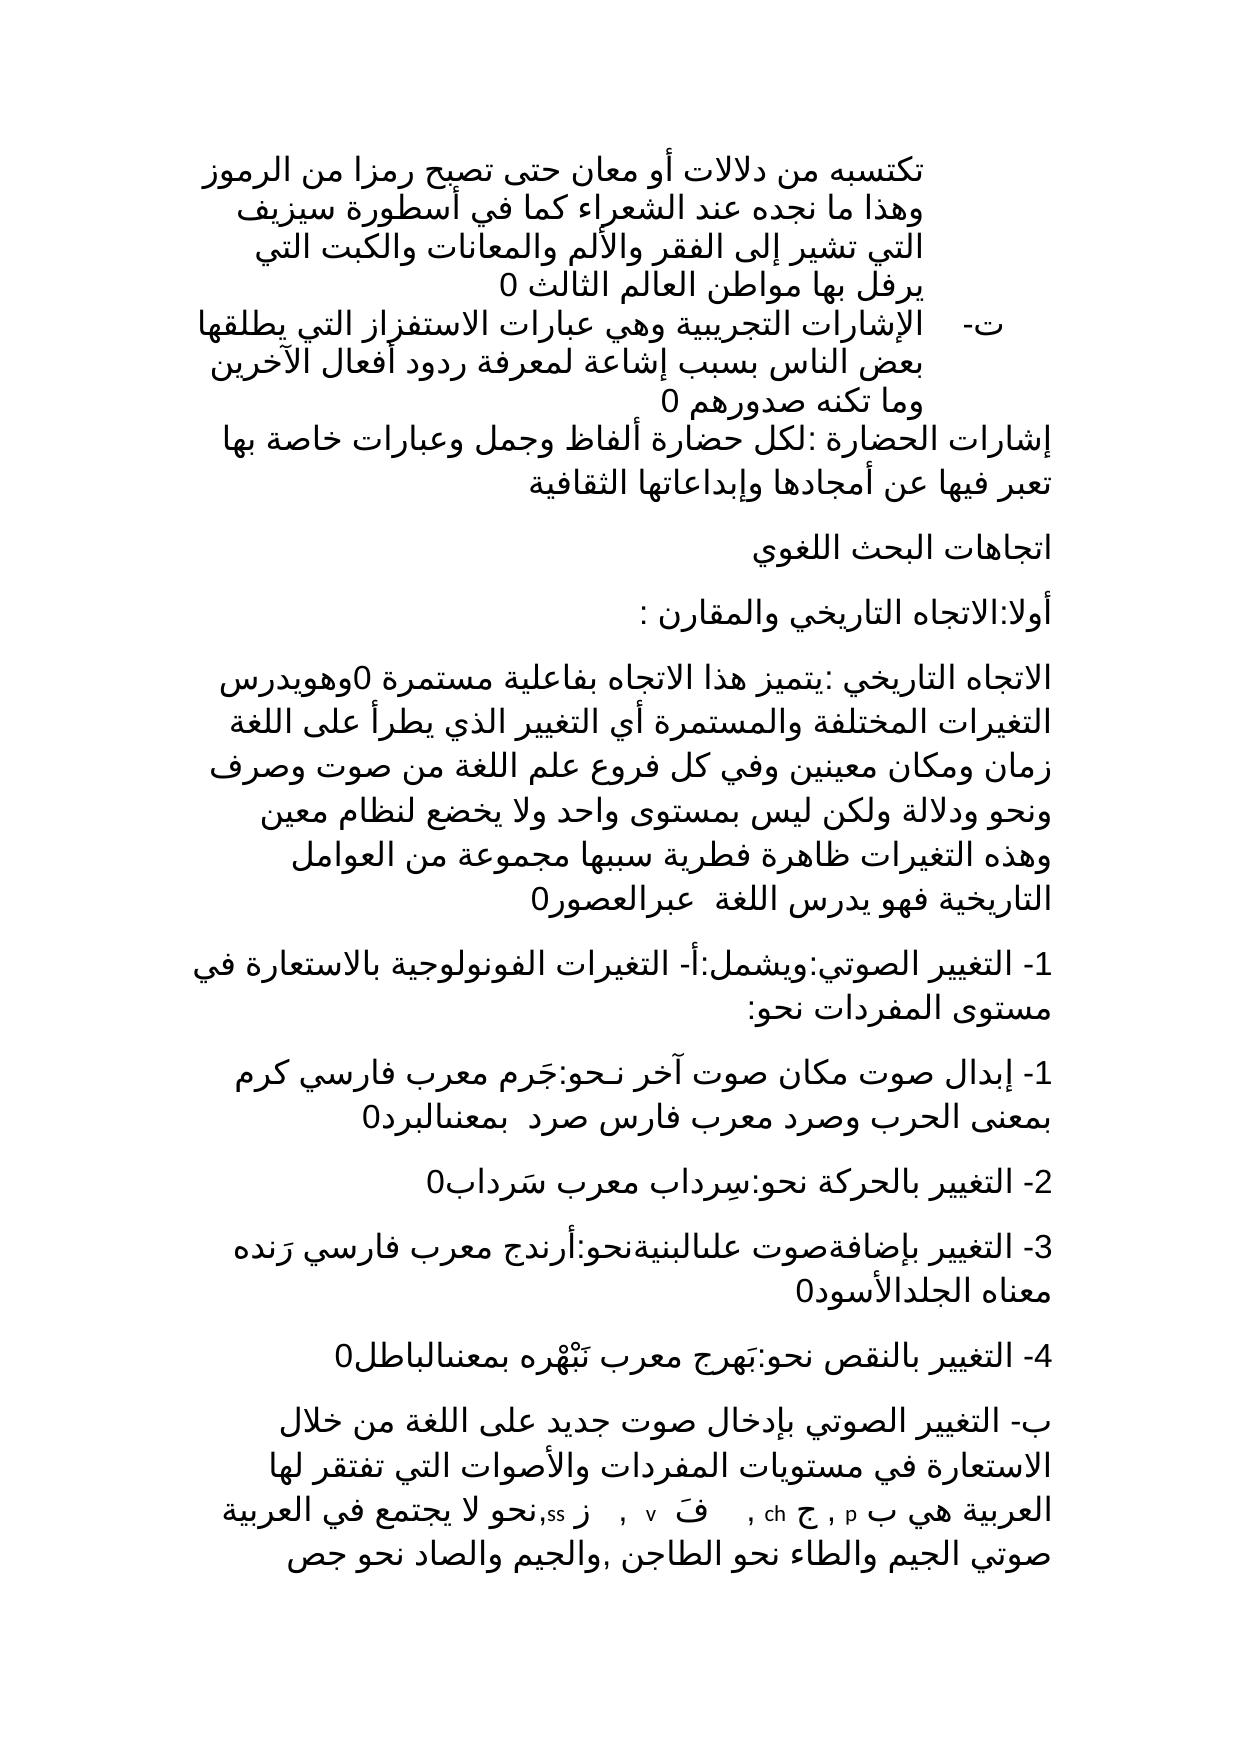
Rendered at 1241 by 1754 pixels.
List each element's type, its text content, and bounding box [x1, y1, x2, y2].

list الإشارات التجريبية وهي عبارات الاستفزاز التي يطلقها بعض الناس بسبب إشاعة لمعرفة ردود أفعال الآخرين وما تكنه صدورهم 0 [187, 304, 962, 419]
text الاتجاه التاريخي :يتميز هذا الاتجاه بفاعلية مستمرة 0وهويدرس التغيرات المختلفة والمستمرة أي التغيير الذي يطرأ على اللغة زمان ومكان معينين وفي كل فروع علم اللغة من صوت وصرف ونحو ودلالة ولكن ليس بمستوى واحد ولا يخضع لنظام معين وهذه التغيرات ظاهرة فطرية سببها مجموعة من العوامل التاريخية فهو يدرس اللغة عبرالعصور0 [187, 658, 1053, 917]
text إشارات الحضارة :لكل حضارة ألفاظ وجمل وعبارات خاصة بها تعبر فيها عن أمجادها وإبداعاتها الثقافية [187, 419, 1053, 502]
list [187, 150, 962, 304]
text 1- إبدال صوت مكان صوت آخر نـحو:جَرم معرب فارسي كرم بمعنى الحرب وصرد معرب فارس صرد بمعنىالبرد0 [187, 1053, 1053, 1136]
text 4- التغيير بالنقص نحو:بَهرج معرب نَبْهْره بمعنىالباطل0 [187, 1337, 1053, 1375]
text 3- التغيير بإضافةصوت علىالبنيةنحو:أرندج معرب فارسي رَنده معناه الجلدالأسود0 [187, 1227, 1053, 1310]
text 1- التغيير الصوتي:ويشمل:أ- التغيرات الفونولوجية بالاستعارة في مستوى المفردات نحو: [187, 944, 1053, 1027]
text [187, 1402, 1053, 1572]
text 2- التغيير بالحركة نحو:سِرداب معرب سَرداب0 [187, 1162, 1053, 1201]
text اتجاهات البحث اللغوي [187, 528, 1053, 567]
text أولا:الاتجاه التاريخي والمقارن : [187, 593, 1053, 632]
